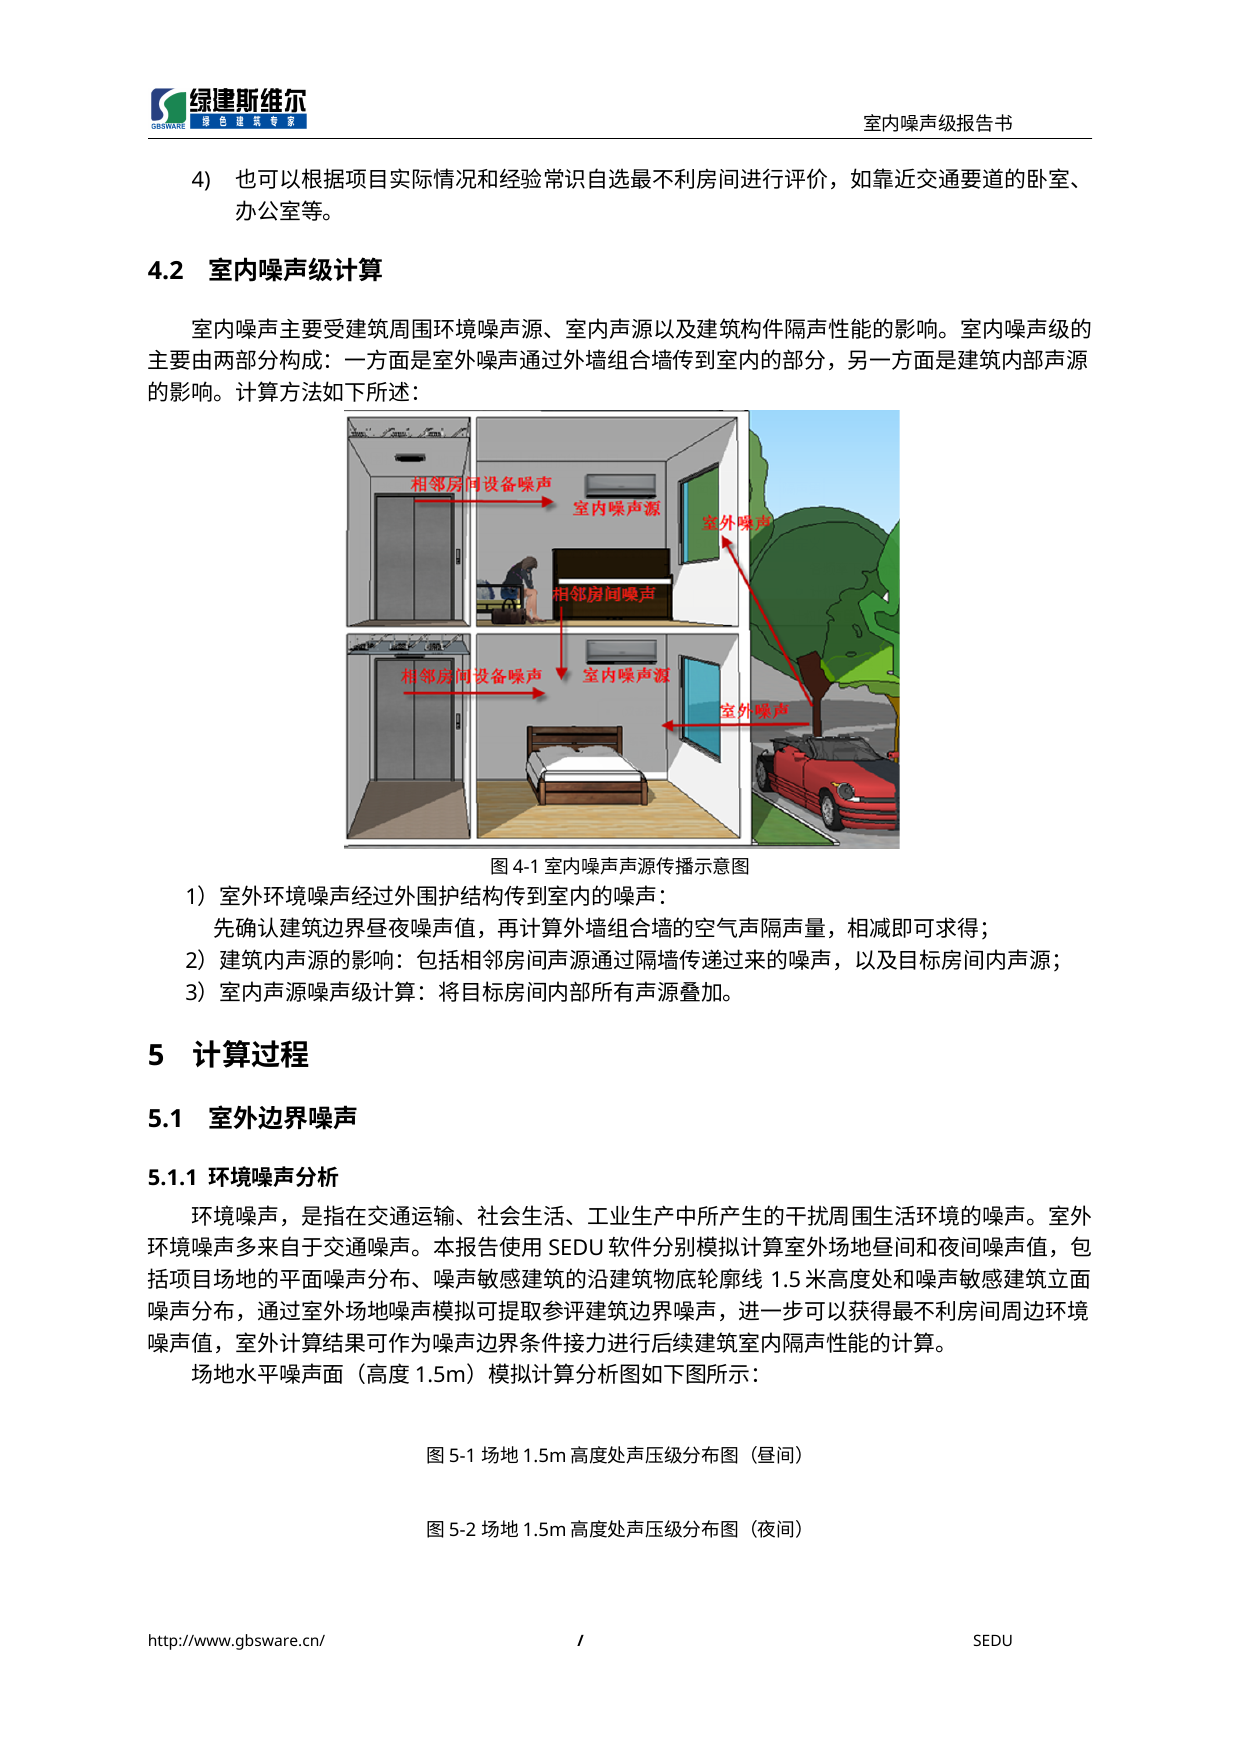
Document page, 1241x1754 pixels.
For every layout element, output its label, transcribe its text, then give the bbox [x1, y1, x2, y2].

text 3）室内声源噪声级计算：将目标房间内部所有声源叠加。 [185, 974, 1092, 1006]
text 室内噪声主要受建筑周围环境噪声源、室内声源以及建筑构件隔声性能的影响。室内噪声级的主要由两部分构成：一方面是室外噪声通过外墙组合墙传到室内的部分，另一方面是建筑内部声源的影响。计算方法如下所述： [148, 312, 1092, 407]
text 1）室外环境噪声经过外围护结构传到室内的噪声： [185, 879, 1092, 911]
subtitle 室外边界噪声 [148, 1099, 1092, 1135]
list 也可以根据项目实际情况和经验常识自选最不利房间进行评价，如靠近交通要道的卧室、办公室等。 [191, 162, 1092, 225]
text 环境噪声，是指在交通运输、社会生活、工业生产中所产生的干扰周围生活环境的噪声。室外环境噪声多来自于交通噪声。本报告使用SEDU软件分别模拟计算室外场地昼间和夜间噪声值，包括项目场地的平面噪声分布、噪声敏感建筑的沿建筑物底轮廓线1.5米高度处和噪声敏感建筑立面噪声分布，通过室外场地噪声模拟可提取参评建筑边界噪声，进一步可以获得最不利房间周边环境噪声值，室外计算结果可作为噪声边界条件接力进行后续建筑室内隔声性能的计算。 [148, 1199, 1092, 1357]
picture [340, 406, 900, 849]
text 场地水平噪声面（高度1.5m）模拟计算分析图如下图所示： [148, 1357, 1092, 1389]
subtitle 计算过程 [148, 1031, 1092, 1074]
subtitle 室内噪声级计算 [148, 250, 1092, 287]
text 图5-1 场地1.5m高度处声压级分布图（昼间） [148, 1440, 1092, 1468]
picture [147, 88, 308, 130]
text 2）建筑内声源的影响：包括相邻房间声源通过隔墙传递过来的噪声，以及目标房间内声源； [185, 943, 1092, 974]
text 图4-1室内噪声声源传播示意图 [148, 852, 1092, 879]
text 先确认建筑边界昼夜噪声值，再计算外墙组合墙的空气声隔声量，相减即可求得； [148, 911, 1092, 943]
subtitle 环境噪声分析 [148, 1160, 1092, 1192]
text 图5-2 场地1.5m高度处声压级分布图（夜间） [148, 1515, 1092, 1542]
